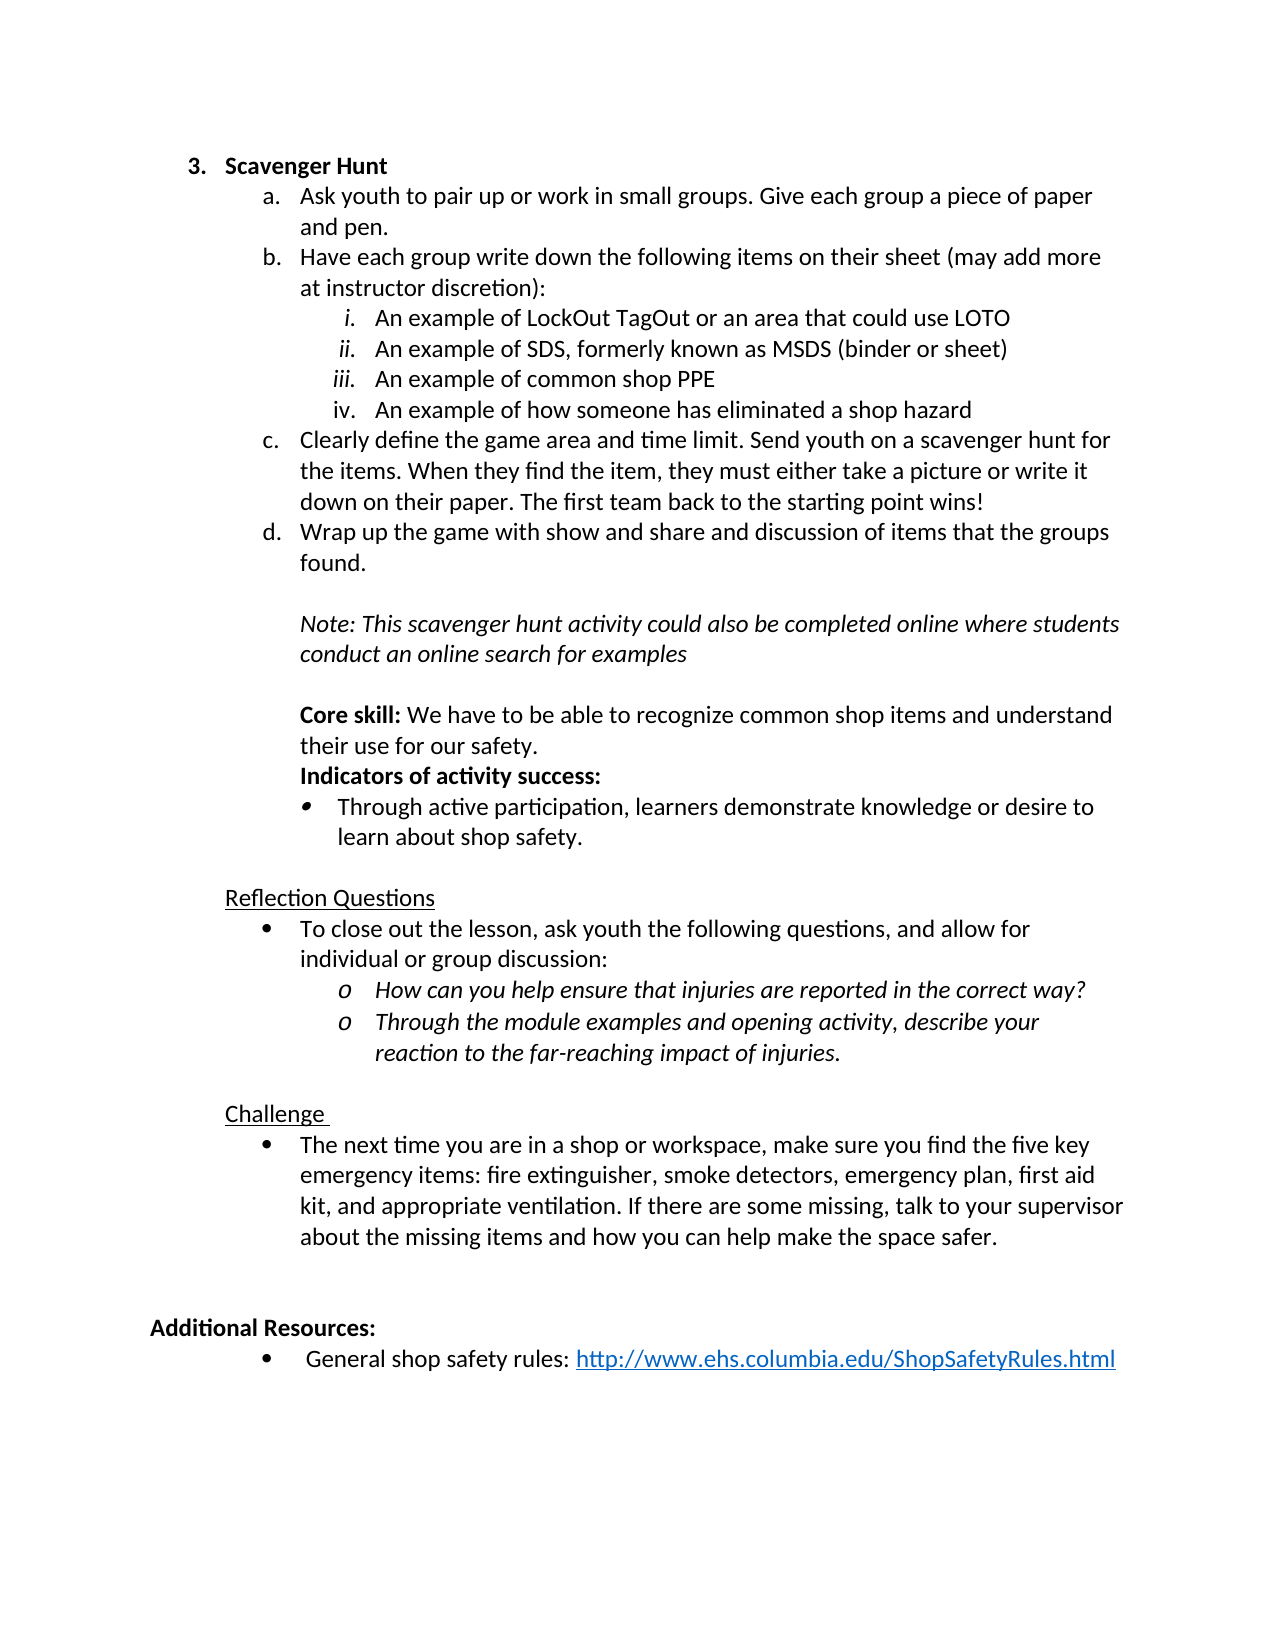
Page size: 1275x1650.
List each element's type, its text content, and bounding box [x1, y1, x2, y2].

text Indicators of activity success: [150, 760, 1125, 791]
list Ask youth to pair up or work in small groups. Give each group a piece of paper and pen. [262, 181, 1125, 242]
list To close out the lesson, ask youth the following questions, and allow for individual or group discussion: [262, 913, 1125, 974]
list How can you help ensure that injuries are reported in the correct way? [337, 974, 1125, 1006]
text Reflection Questions [150, 882, 1125, 913]
list An example of common shop PPE [356, 364, 1125, 394]
text Challenge [150, 1099, 1125, 1129]
text Core skill: We have to be able to recognize common shop items and understand their use for our safety. [300, 699, 1125, 760]
list An example of SDS, formerly known as MSDS (binder or sheet) [356, 333, 1125, 364]
list Wrap up the game with show and share and discussion of items that the groups found. [262, 516, 1125, 577]
list Through the module examples and opening activity, describe your reaction to the far-reaching impact of injuries. [337, 1006, 1125, 1068]
list An example of how someone has eliminated a shop hazard [356, 394, 1125, 425]
list Through active participation, learners demonstrate knowledge or desire to learn about shop safety. [300, 791, 1125, 852]
list An example of LockOut TagOut or an area that could use LOTO [356, 303, 1125, 333]
list Scavenger Hunt [187, 150, 1125, 181]
list The next time you are in a shop or workspace, make sure you find the five key emergency items: fire extinguisher, smoke detectors, emergency plan, first aid kit, and appropriate ventilation. If there are some missing, talk to your supervisor about the missing items and how you can help make the space safer. [262, 1129, 1125, 1251]
list Clearly define the game area and time limit. Send youth on a scavenger hunt for the items. When they find the item, they must either take a picture or write it down on their paper. The first team back to the starting point wins! [262, 425, 1125, 516]
text Additional Resources: [150, 1312, 1125, 1343]
text Note: This scavenger hunt activity could also be completed online where students conduct an online search for examples [300, 608, 1125, 669]
list General shop safety rules: http://www.ehs.columbia.edu/ShopSafetyRules.html [262, 1343, 1125, 1373]
list Have each group write down the following items on their sheet (may add more at instructor discretion): [262, 242, 1125, 303]
